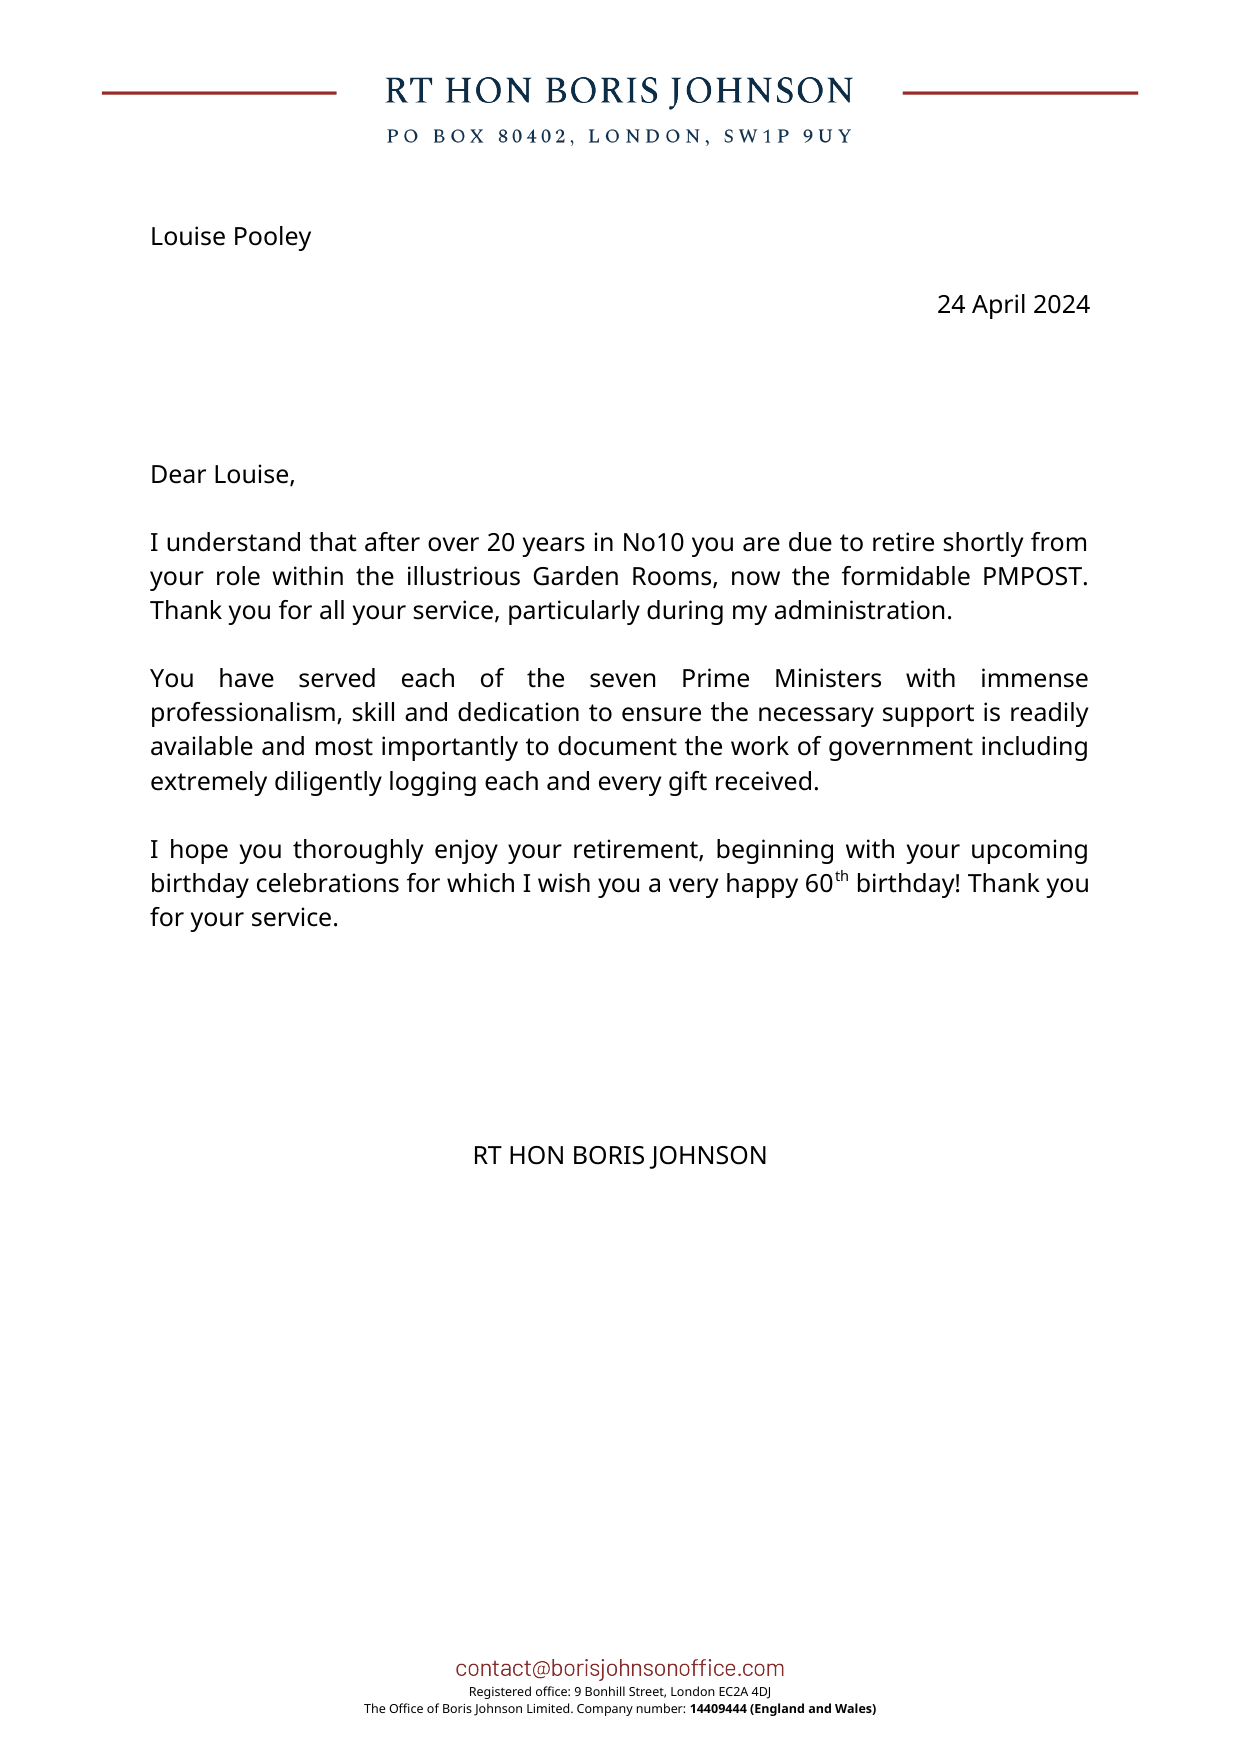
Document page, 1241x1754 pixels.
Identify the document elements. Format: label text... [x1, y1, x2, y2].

picture [101, 77, 1139, 146]
text Louise Pooley [150, 218, 1090, 252]
picture [456, 1659, 784, 1681]
text I understand that after over 20 years in No10 you are due to retire shortly from your role within the illustrious Garden Rooms, now the formidable PMPOST. Thank you for all your service, particularly during my administration. [150, 525, 1090, 627]
text I hope you thoroughly enjoy your retirement, beginning with your upcoming birthday celebrations for which I wish you a very happy 60th birthday! Thank you for your service. [150, 831, 1090, 933]
text Dear Louise, [150, 457, 1090, 491]
text RT HON BORIS JOHNSON [150, 1138, 1090, 1172]
text 24 April 2024 [150, 286, 1090, 320]
text You have served each of the seven Prime Ministers with immense professionalism, skill and dedication to ensure the necessary support is readily available and most importantly to document the work of government including extremely diligently logging each and every gift received. [150, 661, 1090, 797]
